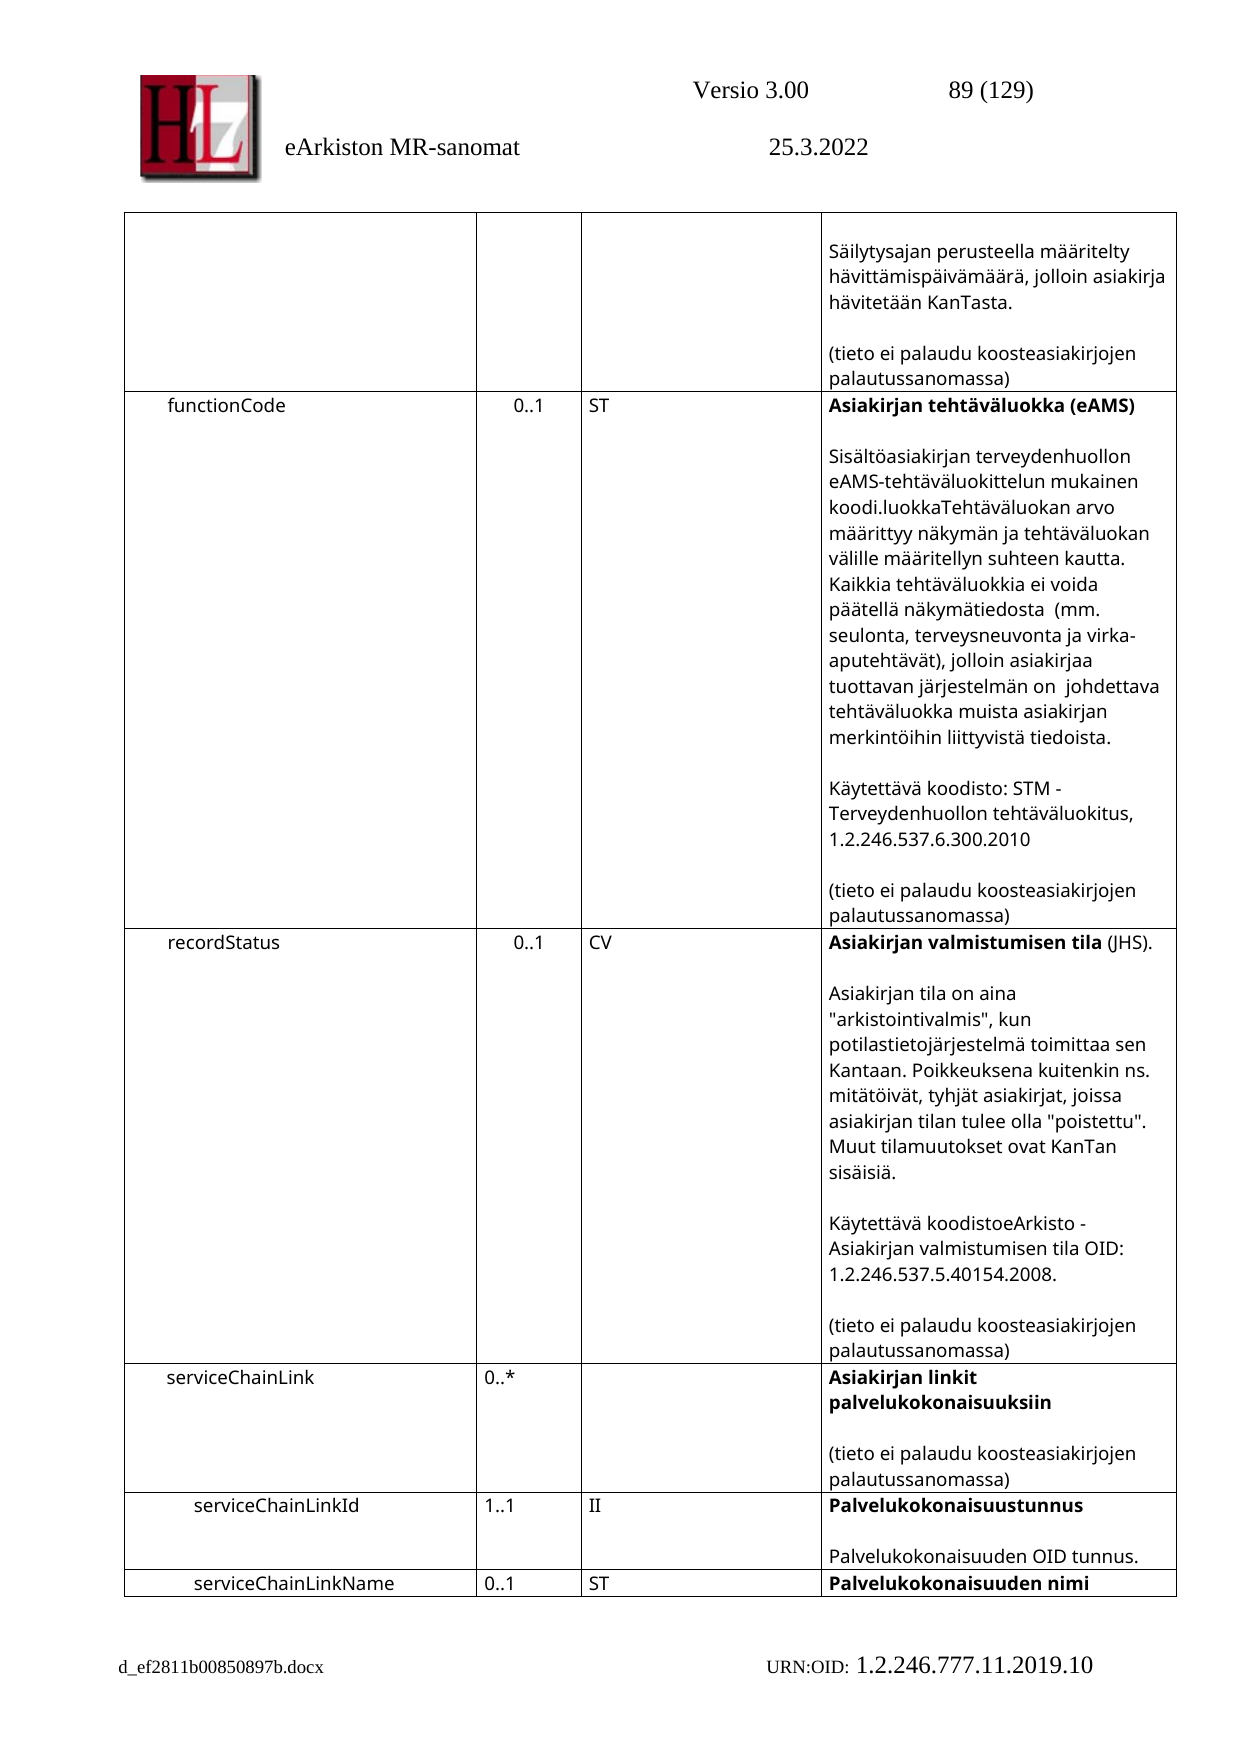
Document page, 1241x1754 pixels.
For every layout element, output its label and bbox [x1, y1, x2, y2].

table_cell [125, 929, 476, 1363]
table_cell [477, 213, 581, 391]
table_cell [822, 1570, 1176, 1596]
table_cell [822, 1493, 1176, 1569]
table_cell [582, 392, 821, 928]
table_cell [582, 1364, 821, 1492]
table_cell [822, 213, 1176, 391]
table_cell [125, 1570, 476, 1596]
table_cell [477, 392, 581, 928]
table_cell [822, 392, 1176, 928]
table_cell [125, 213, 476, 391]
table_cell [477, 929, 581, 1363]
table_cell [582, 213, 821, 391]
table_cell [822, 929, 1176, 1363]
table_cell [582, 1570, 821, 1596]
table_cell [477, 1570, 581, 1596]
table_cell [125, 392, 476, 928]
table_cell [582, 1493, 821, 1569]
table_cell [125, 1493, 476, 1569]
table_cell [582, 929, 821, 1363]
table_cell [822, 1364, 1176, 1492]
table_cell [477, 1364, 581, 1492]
picture [140, 75, 263, 183]
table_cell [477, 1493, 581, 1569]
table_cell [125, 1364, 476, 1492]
